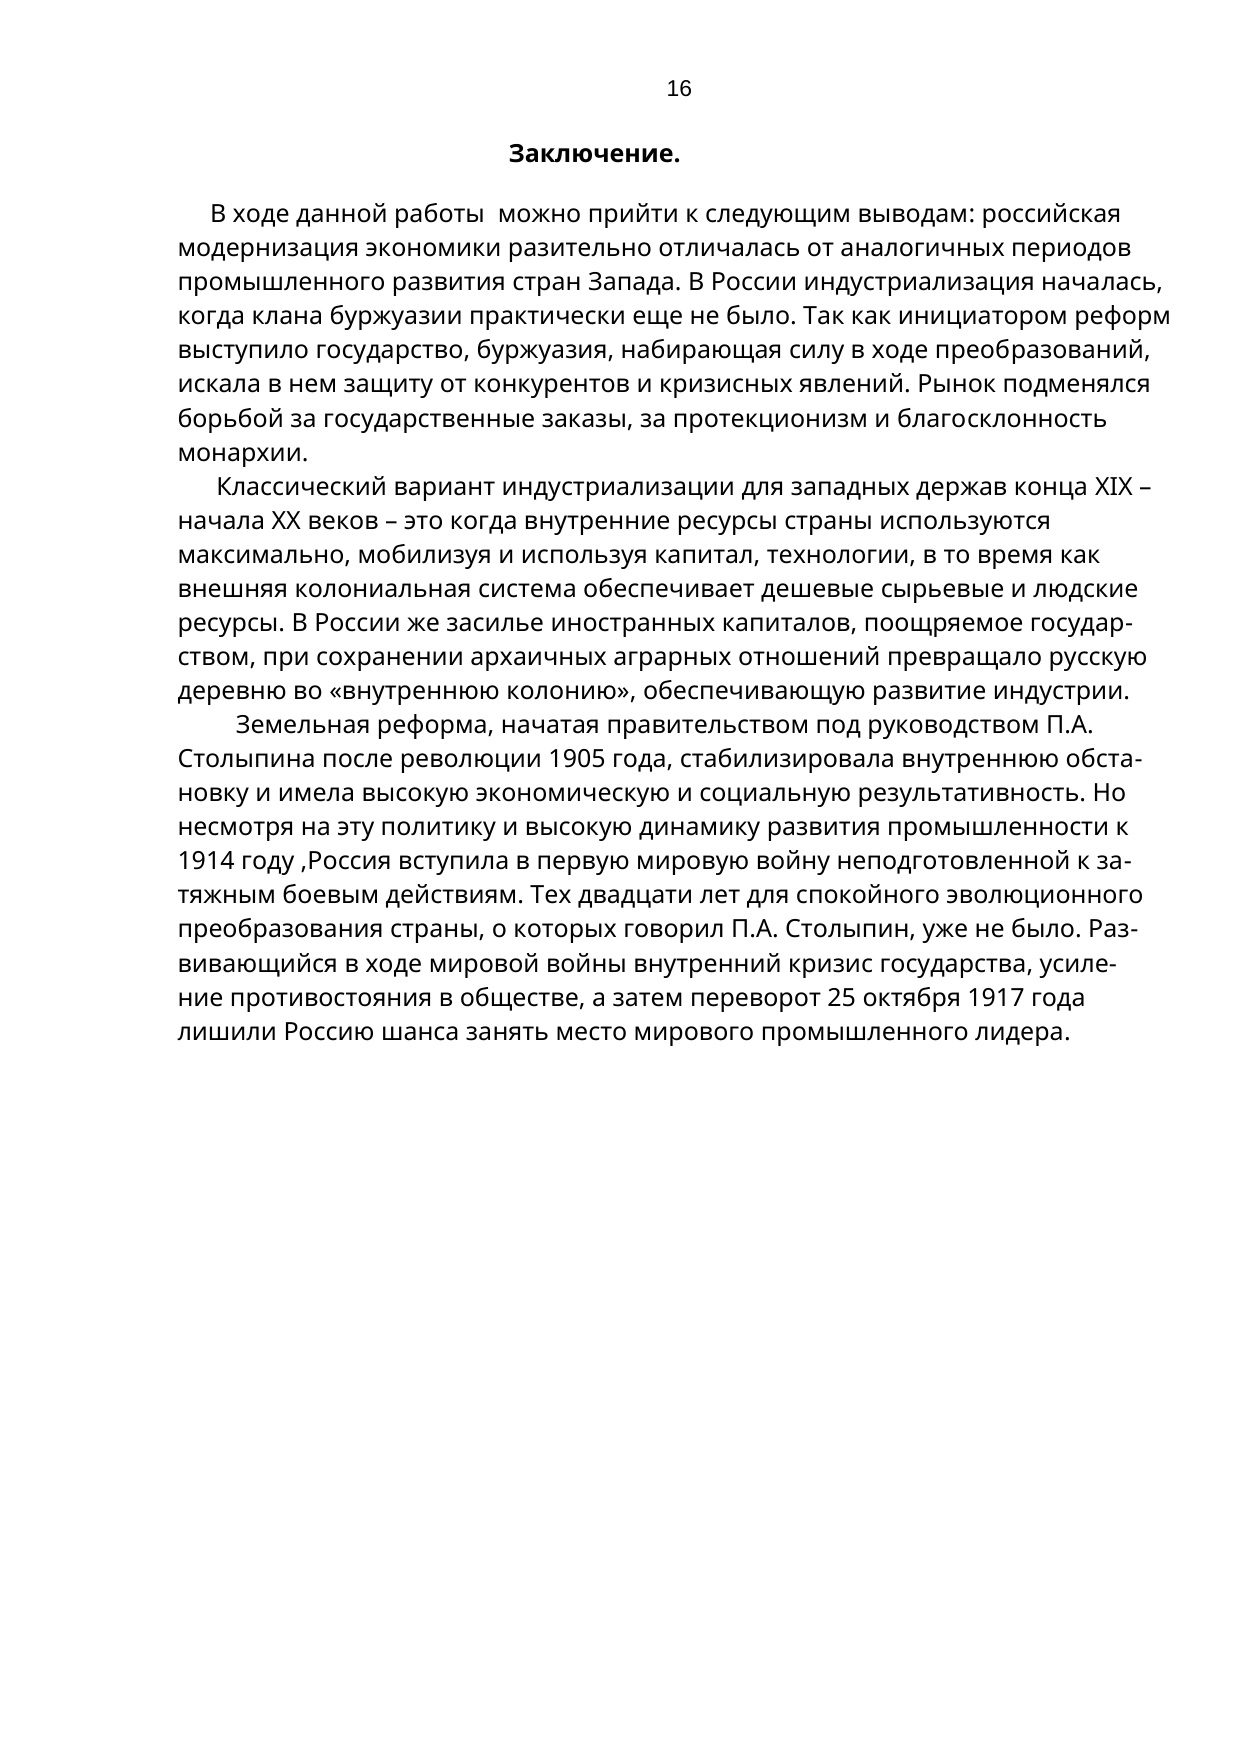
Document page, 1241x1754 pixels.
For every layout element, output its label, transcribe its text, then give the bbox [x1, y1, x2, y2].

text Земельная реформа, начатая правительством под руководством П.А. Столыпина после революции 1905 года, стабилизировала внутреннюю обстановку и имела высокую экономическую и социальную результативность. Но несмотря на эту политику и высокую динамику развития промышленности к 1914 году ,Россия вступила в первую мировую войну неподготовленной к затяжным боевым действиям. Тех двадцати лет для спокойного эволюционного преобразования страны, о которых говорил П.А. Столыпин, уже не было. Развивающийся в ходе мировой войны внутренний кризис государства, усиле- ние противостояния в обществе, а затем переворот 25 октября 1917 года лишили Россию шанса занять место мирового промышленного лидера. [177, 707, 1181, 1047]
text Классический вариант индустриализации для западных держав конца XIX – начала XX веков – это когда внутренние ресурсы страны используются максимально, мобилизуя и используя капитал, технологии, в то время как внешняя колониальная система обеспечивает дешевые сырьевые и людские ресурсы. В России же засилье иностранных капиталов, поощряемое государством, при сохранении архаичных аграрных отношений превращало русскую деревню во «внутреннюю колонию», обеспечивающую развитие индустрии. [177, 468, 1181, 707]
text Заключение. [177, 135, 1181, 169]
text В ходе данной работы можно прийти к следующим выводам: российская модернизация экономики разительно отличалась от аналогичных периодов промышленного развития стран Запада. В России индустриализация началась, когда клана буржуазии практически еще не было. Так как инициатором реформ выступило государство, буржуазия, набирающая силу в ходе преобразований, искала в нем защиту от конкурентов и кризисных явлений. Рынок подменялся борьбой за государственные заказы, за протекционизм и благосклонность монархии. [177, 196, 1181, 468]
